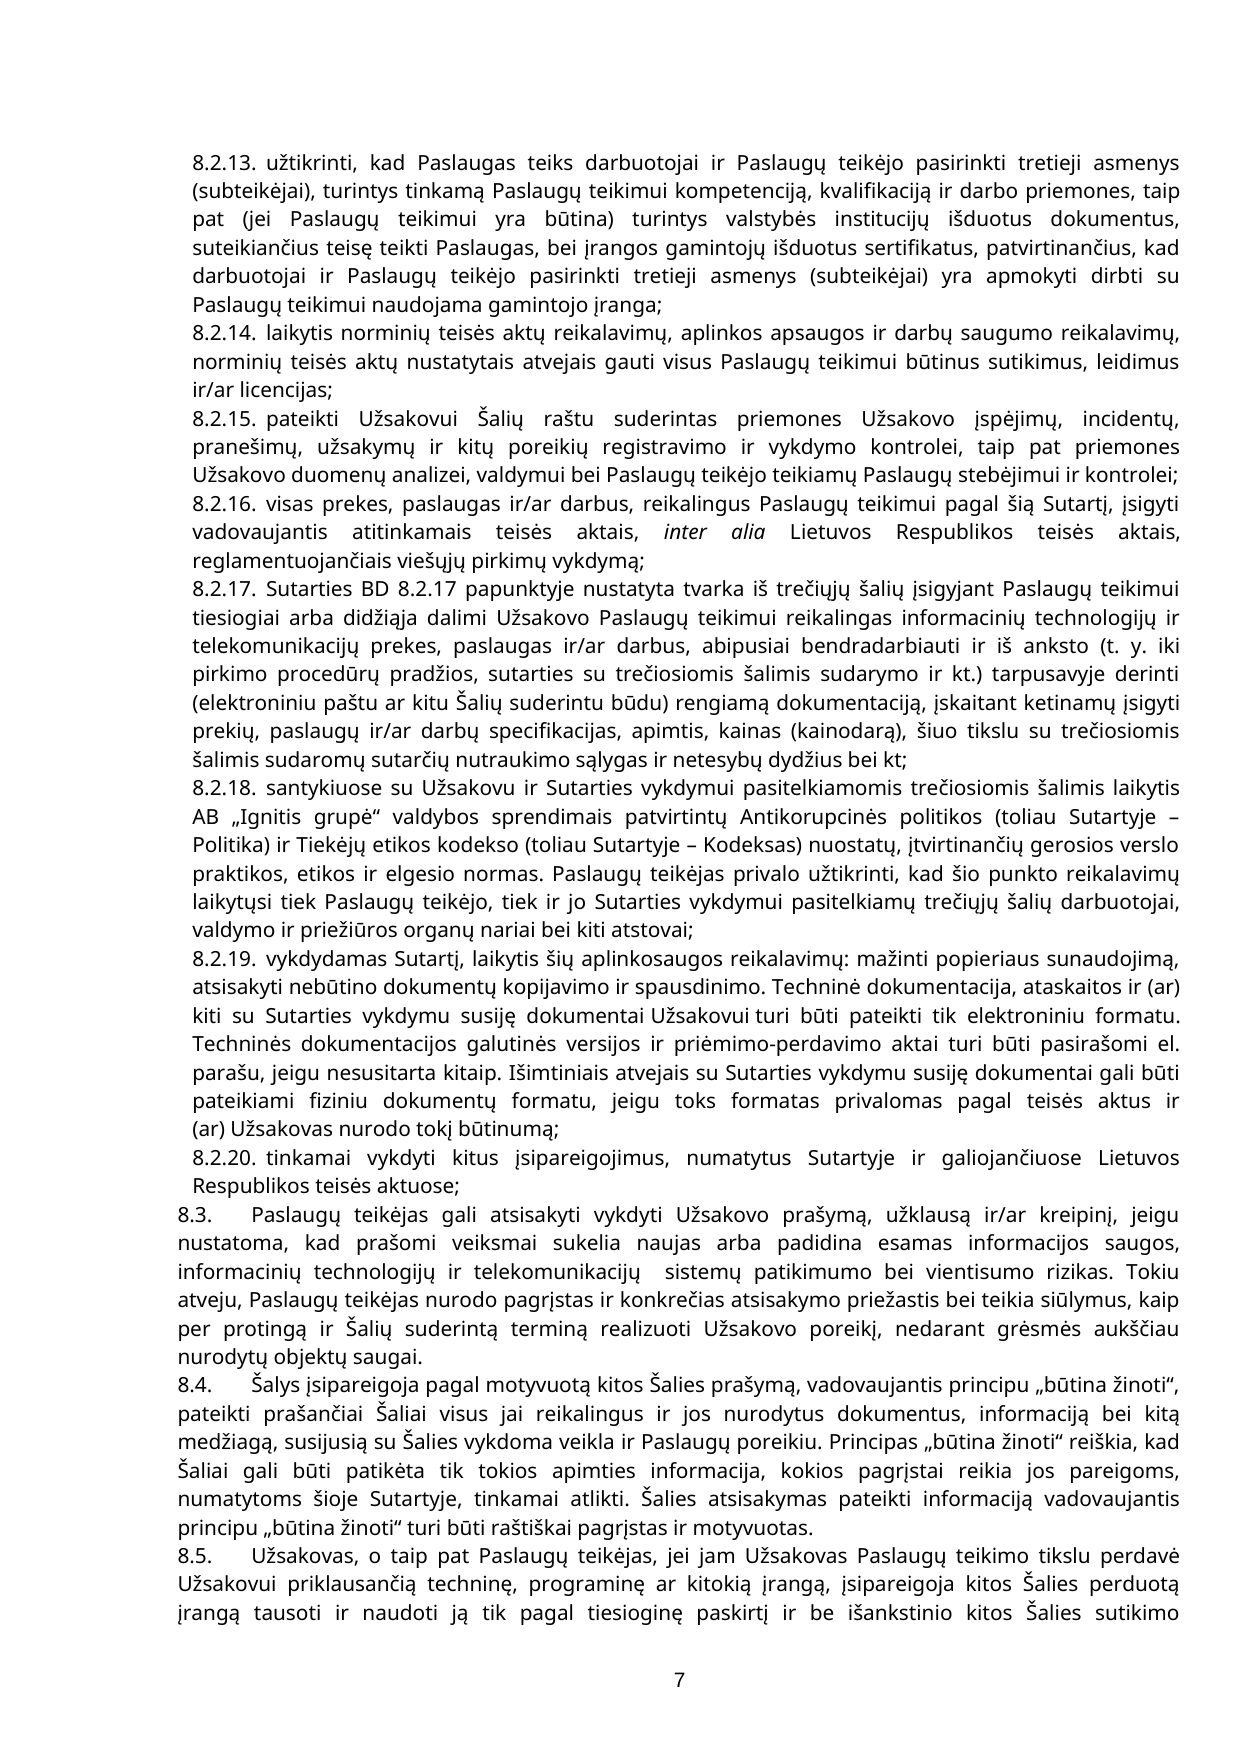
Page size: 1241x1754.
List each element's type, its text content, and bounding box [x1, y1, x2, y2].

list Sutarties BD 8.2.17 papunktyje nustatyta tvarka iš trečiųjų šalių įsigyjant Paslaugų teikimui tiesiogiai arba didžiąja dalimi Užsakovo Paslaugų teikimui reikalingas informacinių technologijų ir telekomunikacijų prekes, paslaugas ir/ar darbus, abipusiai bendradarbiauti ir iš anksto (t. y. iki pirkimo procedūrų pradžios, sutarties su trečiosiomis šalimis sudarymo ir kt.) tarpusavyje derinti (elektroniniu paštu ar kitu Šalių suderintu būdu) rengiamą dokumentaciją, įskaitant ketinamų įsigyti prekių, paslaugų ir/ar darbų specifikacijas, apimtis, kainas (kainodarą), šiuo tikslu su trečiosiomis šalimis sudaromų sutarčių nutraukimo sąlygas ir netesybų dydžius bei kt; [192, 574, 1181, 773]
list pateikti Užsakovui Šalių raštu suderintas priemones Užsakovo įspėjimų, incidentų, pranešimų, užsakymų ir kitų poreikių registravimo ir vykdymo kontrolei, taip pat priemones Užsakovo duomenų analizei, valdymui bei Paslaugų teikėjo teikiamų Paslaugų stebėjimui ir kontrolei; [192, 404, 1181, 489]
list Šalys įsipareigoja pagal motyvuotą kitos Šalies prašymą, vadovaujantis principu „būtina žinoti“, pateikti prašančiai Šaliai visus jai reikalingus ir jos nurodytus dokumentus, informaciją bei kitą medžiagą, susijusią su Šalies vykdoma veikla ir Paslaugų poreikiu. Principas „būtina žinoti“ reiškia, kad Šaliai gali būti patikėta tik tokios apimties informacija, kokios pagrįstai reikia jos pareigoms, numatytoms šioje Sutartyje, tinkamai atlikti. Šalies atsisakymas pateikti informaciją vadovaujantis principu „būtina žinoti“ turi būti raštiškai pagrįstas ir motyvuotas. [177, 1371, 1181, 1541]
list laikytis norminių teisės aktų reikalavimų, aplinkos apsaugos ir darbų saugumo reikalavimų, norminių teisės aktų nustatytais atvejais gauti visus Paslaugų teikimui būtinus sutikimus, leidimus ir/ar licencijas; [192, 318, 1181, 404]
list tinkamai vykdyti kitus įsipareigojimus, numatytus Sutartyje ir galiojančiuose Lietuvos Respublikos teisės aktuose; [192, 1143, 1181, 1200]
list užtikrinti, kad Paslaugas teiks darbuotojai ir Paslaugų teikėjo pasirinkti tretieji asmenys (subteikėjai), turintys tinkamą Paslaugų teikimui kompetenciją, kvalifikaciją ir darbo priemones, taip pat (jei Paslaugų teikimui yra būtina) turintys valstybės institucijų išduotus dokumentus, suteikiančius teisę teikti Paslaugas, bei įrangos gamintojų išduotus sertifikatus, patvirtinančius, kad darbuotojai ir Paslaugų teikėjo pasirinkti tretieji asmenys (subteikėjai) yra apmokyti dirbti su Paslaugų teikimui naudojama gamintojo įranga; [192, 148, 1181, 318]
list vykdydamas Sutartį, laikytis šių aplinkosaugos reikalavimų: mažinti popieriaus sunaudojimą, atsisakyti nebūtino dokumentų kopijavimo ir spausdinimo. Techninė dokumentacija, ataskaitos ir (ar) kiti su Sutarties vykdymu susiję dokumentai Užsakovui turi būti pateikti tik elektroniniu formatu. Techninės dokumentacijos galutinės versijos ir priėmimo-perdavimo aktai turi būti pasirašomi el. parašu, jeigu nesusitarta kitaip. Išimtiniais atvejais su Sutarties vykdymu susiję dokumentai gali būti pateikiami fiziniu dokumentų formatu, jeigu toks formatas privalomas pagal teisės aktus ir (ar) Užsakovas nurodo tokį būtinumą; [192, 944, 1181, 1143]
list Paslaugų teikėjas gali atsisakyti vykdyti Užsakovo prašymą, užklausą ir/ar kreipinį, jeigu nustatoma, kad prašomi veiksmai sukelia naujas arba padidina esamas informacijos saugos, informacinių technologijų ir telekomunikacijų sistemų patikimumo bei vientisumo rizikas. Tokiu atveju, Paslaugų teikėjas nurodo pagrįstas ir konkrečias atsisakymo priežastis bei teikia siūlymus, kaip per protingą ir Šalių suderintą terminą realizuoti Užsakovo poreikį, nedarant grėsmės aukščiau nurodytų objektų saugai. [177, 1200, 1181, 1371]
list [177, 1541, 1181, 1626]
list visas prekes, paslaugas ir/ar darbus, reikalingus Paslaugų teikimui pagal šią Sutartį, įsigyti vadovaujantis atitinkamais teisės aktais, inter alia Lietuvos Respublikos teisės aktais, reglamentuojančiais viešųjų pirkimų vykdymą; [192, 489, 1181, 574]
list santykiuose su Užsakovu ir Sutarties vykdymui pasitelkiamomis trečiosiomis šalimis laikytis AB „Ignitis grupė“ valdybos sprendimais patvirtintų Antikorupcinės politikos (toliau Sutartyje – Politika) ir Tiekėjų etikos kodekso (toliau Sutartyje – Kodeksas) nuostatų, įtvirtinančių gerosios verslo praktikos, etikos ir elgesio normas. Paslaugų teikėjas privalo užtikrinti, kad šio punkto reikalavimų laikytųsi tiek Paslaugų teikėjo, tiek ir jo Sutarties vykdymui pasitelkiamų trečiųjų šalių darbuotojai, valdymo ir priežiūros organų nariai bei kiti atstovai; [192, 773, 1181, 944]
